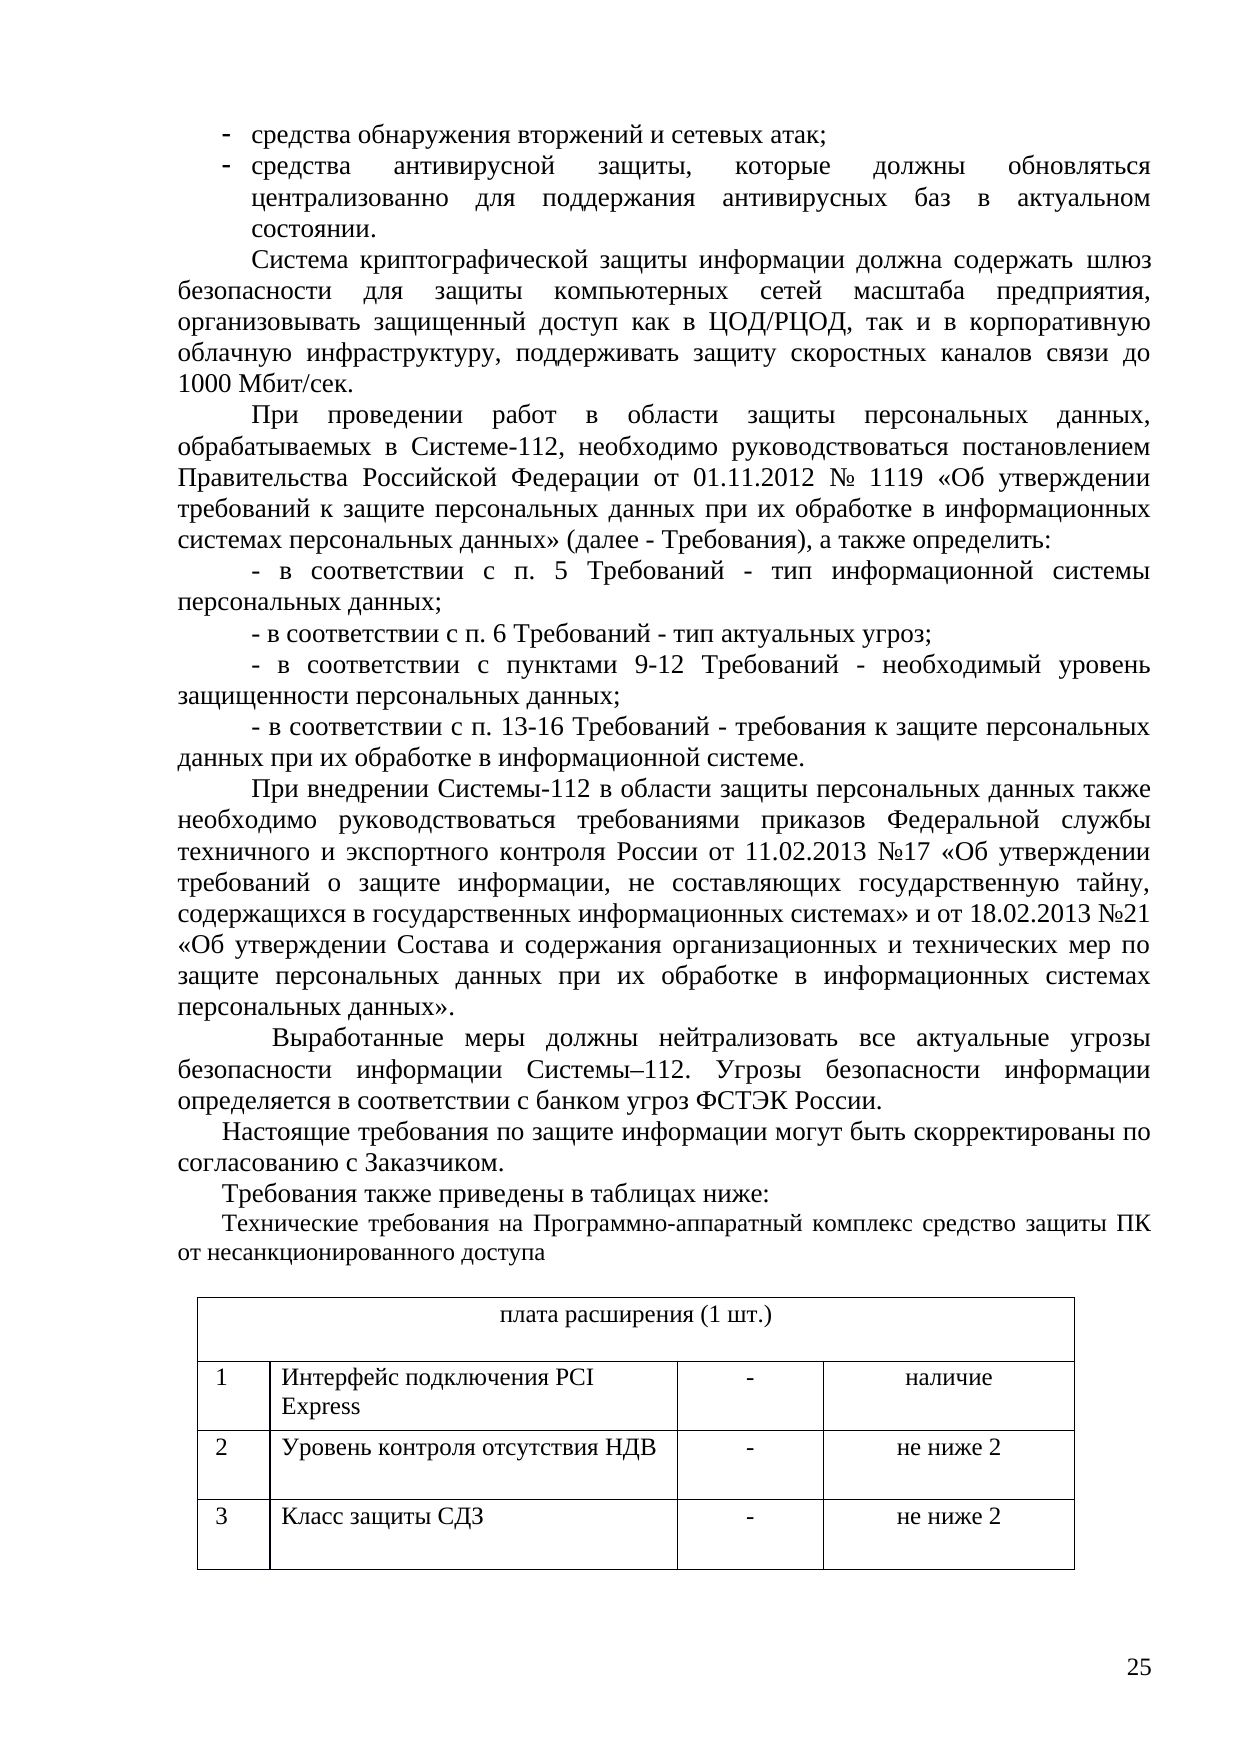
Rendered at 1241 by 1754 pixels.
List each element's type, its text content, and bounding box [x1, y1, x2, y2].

text Выработанные меры должны нейтрализовать все актуальные угрозы безопасности информации Системы–112. Угрозы безопасности информации определяется в соответствии с банком угроз ФСТЭК России. [177, 1022, 1152, 1115]
table_cell наличие [824, 1362, 1074, 1430]
list Система криптографической защиты информации должна содержать шлюз безопасности для защиты компьютерных сетей масштаба предприятия, организовывать защищенный доступ как в ЦОД/РЦОД, так и в корпоративную облачную инфраструктуру, поддерживать защиту скоростных каналов связи до 1000 Мбит/сек. [177, 243, 1152, 399]
text При проведении работ в области защиты персональных данных, обрабатываемых в Системе-112, необходимо руководствоваться постановлением Правительства Российской Федерации от 01.11.2012 № 1119 «Об утверждении требований к защите персональных данных при их обработке в информационных системах персональных данных» (далее - Требования), а также определить: [177, 399, 1152, 554]
text Настоящие требования по защите информации могут быть скорректированы по согласованию с Заказчиком. [177, 1115, 1152, 1177]
table_cell Класс защиты СДЗ [271, 1500, 677, 1569]
table_cell не ниже 2 [824, 1500, 1074, 1569]
list средства обнаружения вторжений и сетевых атак; [177, 118, 1152, 149]
text При внедрении Системы-112 в области защиты персональных данных также необходимо руководствоваться требованиями приказов Федеральной службы техничного и экспортного контроля России от 11.02.2013 №17 «Об утверждении требований о защите информации, не составляющих государственную тайну, содержащихся в государственных информационных системах» и от 18.02.2013 №21 «Об утверждении Состава и содержания организационных и технических мер по защите персональных данных при их обработке в информационных системах персональных данных». [177, 772, 1152, 1022]
table_cell - [678, 1362, 823, 1430]
table_cell 3 [198, 1500, 269, 1569]
table_cell не ниже 2 [824, 1431, 1074, 1499]
table_cell 1 [198, 1362, 269, 1430]
text - в соответствии с пунктами 9-12 Требований - необходимый уровень защищенности персональных данных; [177, 648, 1152, 710]
text - в соответствии с п. 5 Требований - тип информационной системы персональных данных; [177, 554, 1152, 617]
text Требования также приведены в таблицах ниже: [177, 1177, 1152, 1208]
table_header плата расширения (1 шт.) [198, 1298, 1074, 1361]
text - в соответствии с п. 6 Требований - тип актуальных угроз; [177, 617, 1152, 648]
text - в соответствии с п. 13-16 Требований - требования к защите персональных данных при их обработке в информационной системе. [177, 710, 1152, 772]
table_cell Интерфейс подключения PCI Express [271, 1362, 677, 1430]
list средства антивирусной защиты, которые должны обновляться централизованно для поддержания антивирусных баз в актуальном состоянии. [222, 149, 1152, 243]
table_cell - [678, 1431, 823, 1499]
table_cell - [678, 1500, 823, 1569]
table_cell Уровень контроля отсутствия НДВ [271, 1431, 677, 1499]
text Технические требования на Программно-аппаратный комплекс средство защиты ПК от несанкционированного доступа [177, 1208, 1152, 1266]
table_cell 2 [198, 1431, 269, 1499]
